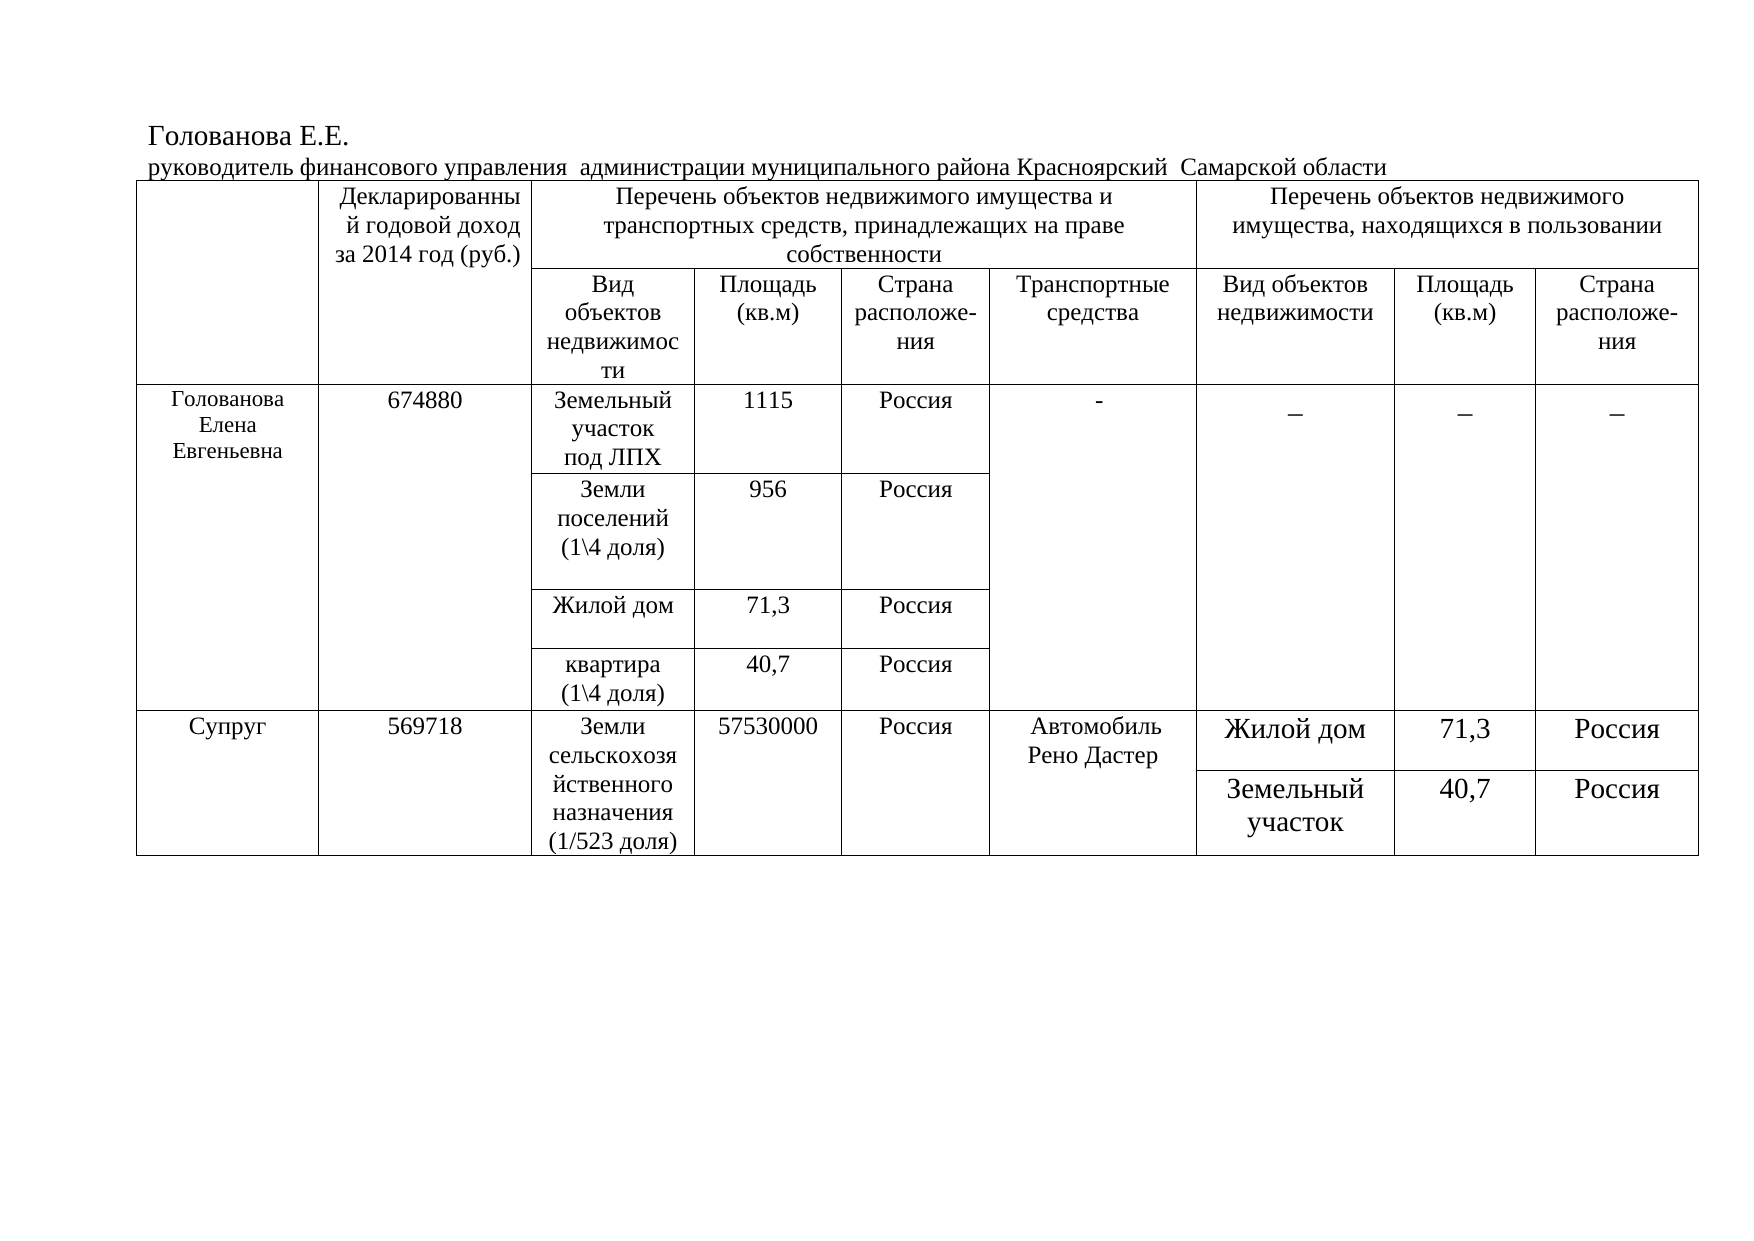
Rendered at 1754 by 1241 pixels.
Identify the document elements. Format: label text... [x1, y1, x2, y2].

table_cell 674880 [319, 385, 531, 710]
table_cell Автомобиль Рено Дастер [990, 711, 1196, 855]
table_cell Россия [1536, 711, 1698, 770]
table_cell 57530000 [695, 711, 841, 855]
table_cell Транспортные средства [990, 269, 1196, 384]
table_cell квартира (1\4 доля) [532, 649, 694, 710]
table_cell _ [1395, 385, 1535, 710]
table_cell Земельный участок [1197, 771, 1394, 855]
table_cell Земельный участок под ЛПХ [532, 385, 694, 473]
table_cell Голованова Елена Евгеньевна [137, 385, 318, 710]
table_cell 1115 [695, 385, 841, 473]
table_cell Площадь (кв.м) [695, 269, 841, 384]
table_cell 71,3 [1395, 711, 1535, 770]
table_cell Жилой дом [532, 590, 694, 648]
table_cell 40,7 [695, 649, 841, 710]
table_cell Россия [842, 590, 989, 648]
table_header Декларированный годовой доход за 2014 год (руб.) [319, 181, 531, 384]
table_cell Россия [842, 385, 989, 473]
table_cell Земли сельскохозяйственного назначения (1/523 доля) [532, 711, 694, 855]
table_cell _ [1197, 385, 1394, 710]
table_cell Россия [842, 474, 989, 589]
table_cell Страна расположе-ния [1536, 269, 1698, 384]
table_cell _ [1536, 385, 1698, 710]
table_header Перечень объектов недвижимого имущества и транспортных средств, принадлежащих на праве собственности [532, 181, 1196, 268]
table_cell Россия [842, 649, 989, 710]
text руководитель финансового управления администрации муниципального района Красноярский Самарской области [148, 152, 1606, 180]
table_cell Жилой дом [1197, 711, 1394, 770]
table_header Перечень объектов недвижимого имущества, находящихся в пользовании [1197, 181, 1698, 268]
table_cell - [990, 385, 1196, 710]
table_cell Страна расположе-ния [842, 269, 989, 384]
table_cell Россия [1536, 771, 1698, 855]
table_cell 569718 [319, 711, 531, 855]
table_cell Супруг [137, 711, 318, 855]
table_cell 40,7 [1395, 771, 1535, 855]
table_cell Вид объектов недвижимости [532, 269, 694, 384]
table_cell Площадь (кв.м) [1395, 269, 1535, 384]
table_cell 71,3 [695, 590, 841, 648]
table_cell Россия [842, 711, 989, 855]
text Голованова Е.Е. [148, 118, 1606, 152]
table_cell 956 [695, 474, 841, 589]
table_cell Вид объектов недвижимости [1197, 269, 1394, 384]
table_header [137, 181, 318, 384]
table_cell Земли поселений (1\4 доля) [532, 474, 694, 589]
